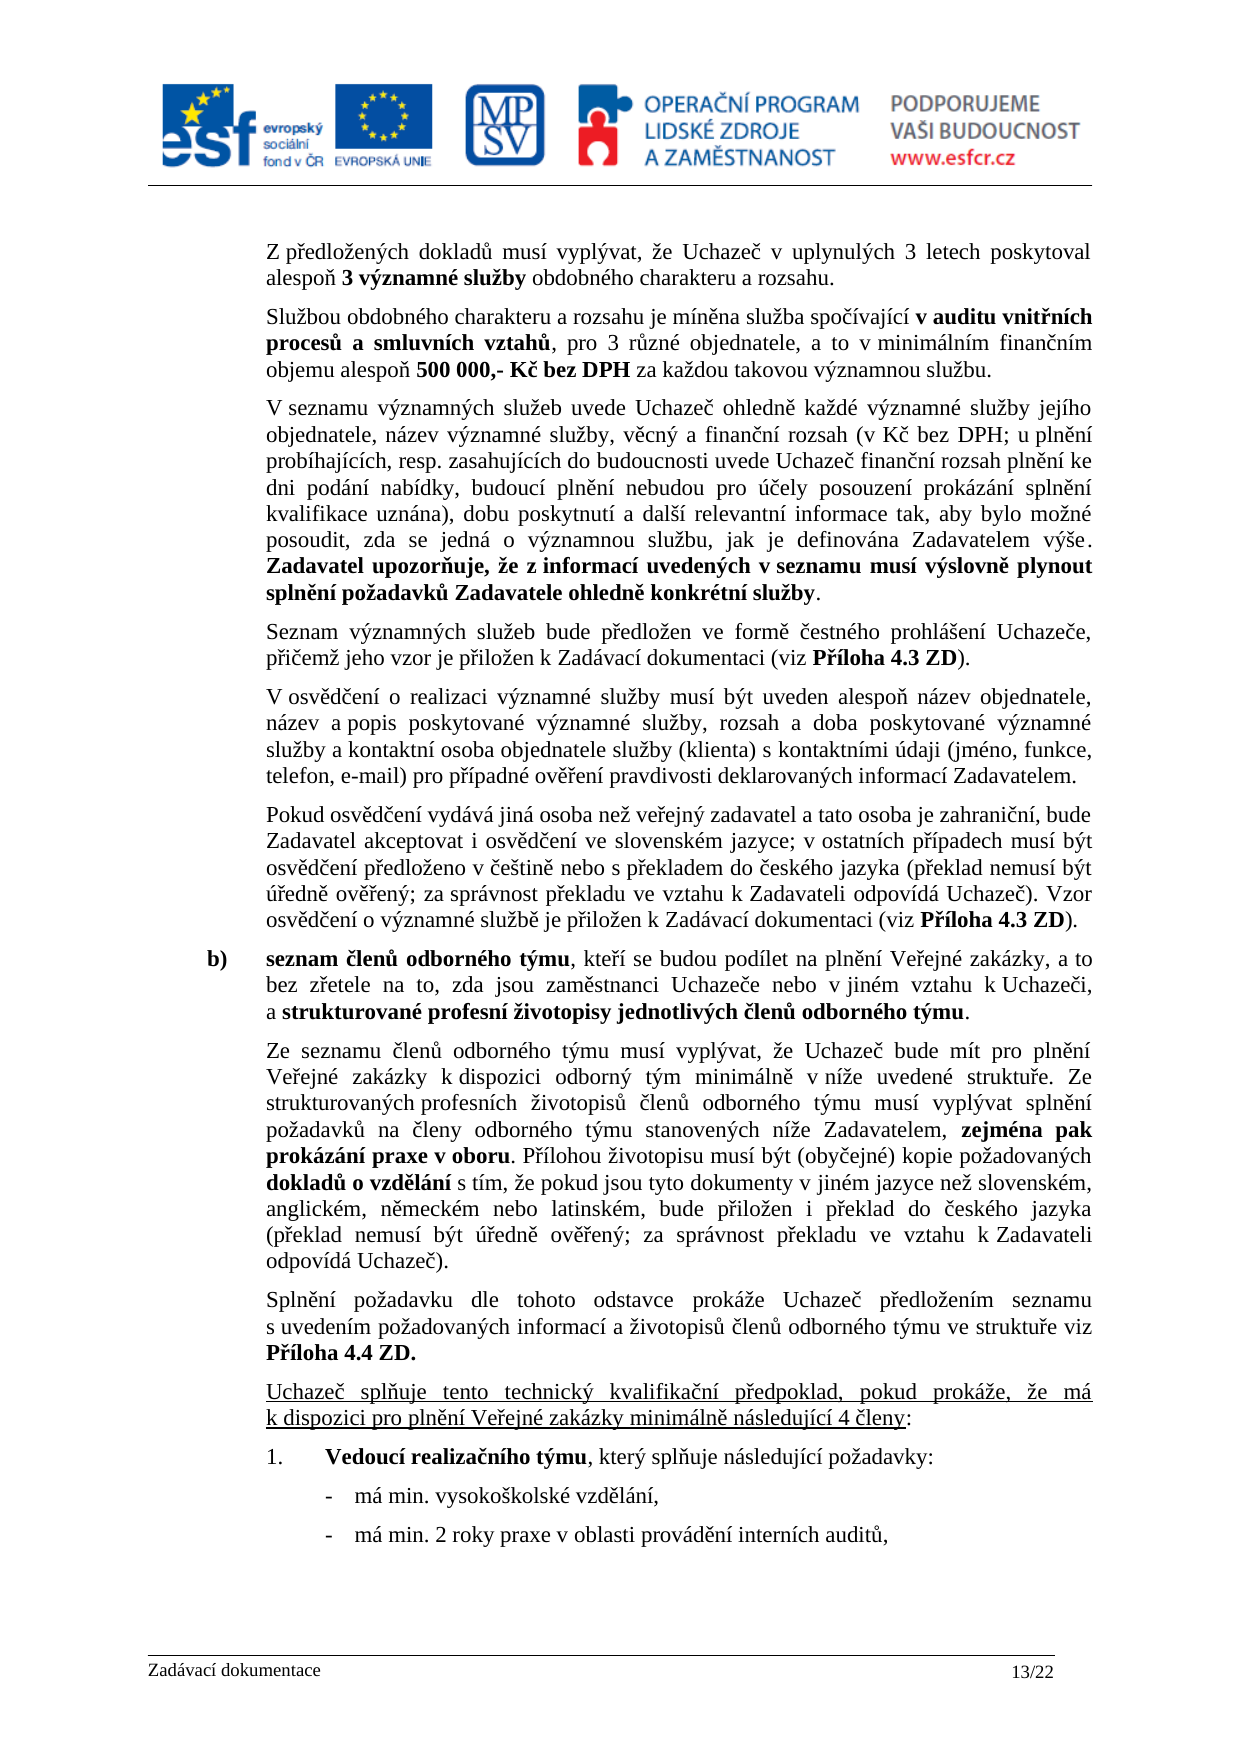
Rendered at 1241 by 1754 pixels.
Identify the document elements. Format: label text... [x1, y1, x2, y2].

list Vedoucí realizačního týmu, který splňuje následující požadavky: [266, 1443, 1092, 1469]
text Uchazeč splňuje tento technický kvalifikační předpoklad, pokud prokáže, že má k dispozici pro plnění Veřejné zakázky minimálně následující 4 členy: [266, 1378, 1092, 1401]
text Ze seznamu členů odborného týmu musí vyplývat, že Uchazeč bude mít pro plnění Veřejné zakázky k dispozici odborný tým minimálně v níže uvedené struktuře. Ze strukturovaných profesních životopisů členů odborného týmu musí vyplývat splnění požadavků na členy odborného týmu stanovených níže Zadavatelem, zejména pak prokázání praxe v oboru. Přílohou životopisu musí být (obyčejné) kopie požadovaných dokladů o vzdělání s tím, že pokud jsou tyto dokumenty v jiném jazyce než slovenském, anglickém, německém nebo latinském, bude přiložen i překlad do českého jazyka (překlad nemusí být úředně ověřený; za správnost překladu ve vztahu k Zadavateli odpovídá Uchazeč). [266, 1037, 1092, 1274]
list má min. 2 roky praxe v oblasti provádění interních auditů, [325, 1521, 1092, 1547]
text V osvědčení o realizaci významné služby musí být uveden alespoň název objednatele, název a popis poskytované významné služby, rozsah a doba poskytované významné služby a kontaktní osoba objednatele služby (klienta) s kontaktními údaji (jméno, funkce, telefon, e-mail) pro případné ověření pravdivosti deklarovaných informací Zadavatelem. [266, 683, 1092, 788]
text Službou obdobného charakteru a rozsahu je míněna služba spočívající v auditu vnitřních procesů a smluvních vztahů, pro 3 různé objednatele, a to v minimálním finančním objemu alespoň 500 000,- Kč bez DPH za každou takovou významnou službu. [266, 303, 1092, 382]
list seznam členů odborného týmu, kteří se budou podílet na plnění Veřejné zakázky, a to bez zřetele na to, zda jsou zaměstnanci Uchazeče nebo v jiném vztahu k Uchazeči, a strukturované profesní životopisy jednotlivých členů odborného týmu. [207, 945, 1092, 1024]
text Pokud osvědčení vydává jiná osoba než veřejný zadavatel a tato osoba je zahraniční, bude Zadavatel akceptovat i osvědčení ve slovenském jazyce; v ostatních případech musí být osvědčení předloženo v češtině nebo s překladem do českého jazyka (překlad nemusí být úředně ověřený; za správnost překladu ve vztahu k Zadavateli odpovídá Uchazeč). Vzor osvědčení o významné službě je přiložen k Zadávací dokumentaci (viz Příloha 4.3 ZD). [266, 801, 1092, 933]
text Seznam významných služeb bude předložen ve formě čestného prohlášení Uchazeče, přičemž jeho vzor je přiložen k Zadávací dokumentaci (viz Příloha 4.3 ZD). [266, 618, 1092, 671]
text V seznamu významných služeb uvede Uchazeč ohledně každé významné služby jejího objednatele, název významné služby, věcný a finanční rozsah (v Kč bez DPH; u plnění probíhajících, resp. zasahujících do budoucnosti uvede Uchazeč finanční rozsah plnění ke dni podání nabídky, budoucí plnění nebudou pro účely posouzení prokázání splnění kvalifikace uznána), dobu poskytnutí a další relevantní informace tak, aby bylo možné posoudit, zda se jedná o významnou službu, jak je definována Zadavatelem výše. Zadavatel upozorňuje, že z informací uvedených v seznamu musí výslovně plynout splnění požadavků Zadavatele ohledně konkrétní služby. [266, 394, 1092, 605]
list má min. vysokoškolské vzdělání, [325, 1482, 1092, 1508]
text Z předložených dokladů musí vyplývat, že Uchazeč v uplynulých 3 letech poskytoval alespoň 3 významné služby obdobného charakteru a rozsahu. [266, 238, 1092, 290]
text Splnění požadavku dle tohoto odstavce prokáže Uchazeč předložením seznamu s uvedením požadovaných informací a životopisů členů odborného týmu ve struktuře viz Příloha 4.4 ZD. [266, 1286, 1092, 1366]
text Uchazeč splňuje tento technický kvalifikační předpoklad, pokud prokáže, že má k dispozici pro plnění Veřejné zakázky minimálně následující 4 členy: [266, 1402, 1092, 1431]
